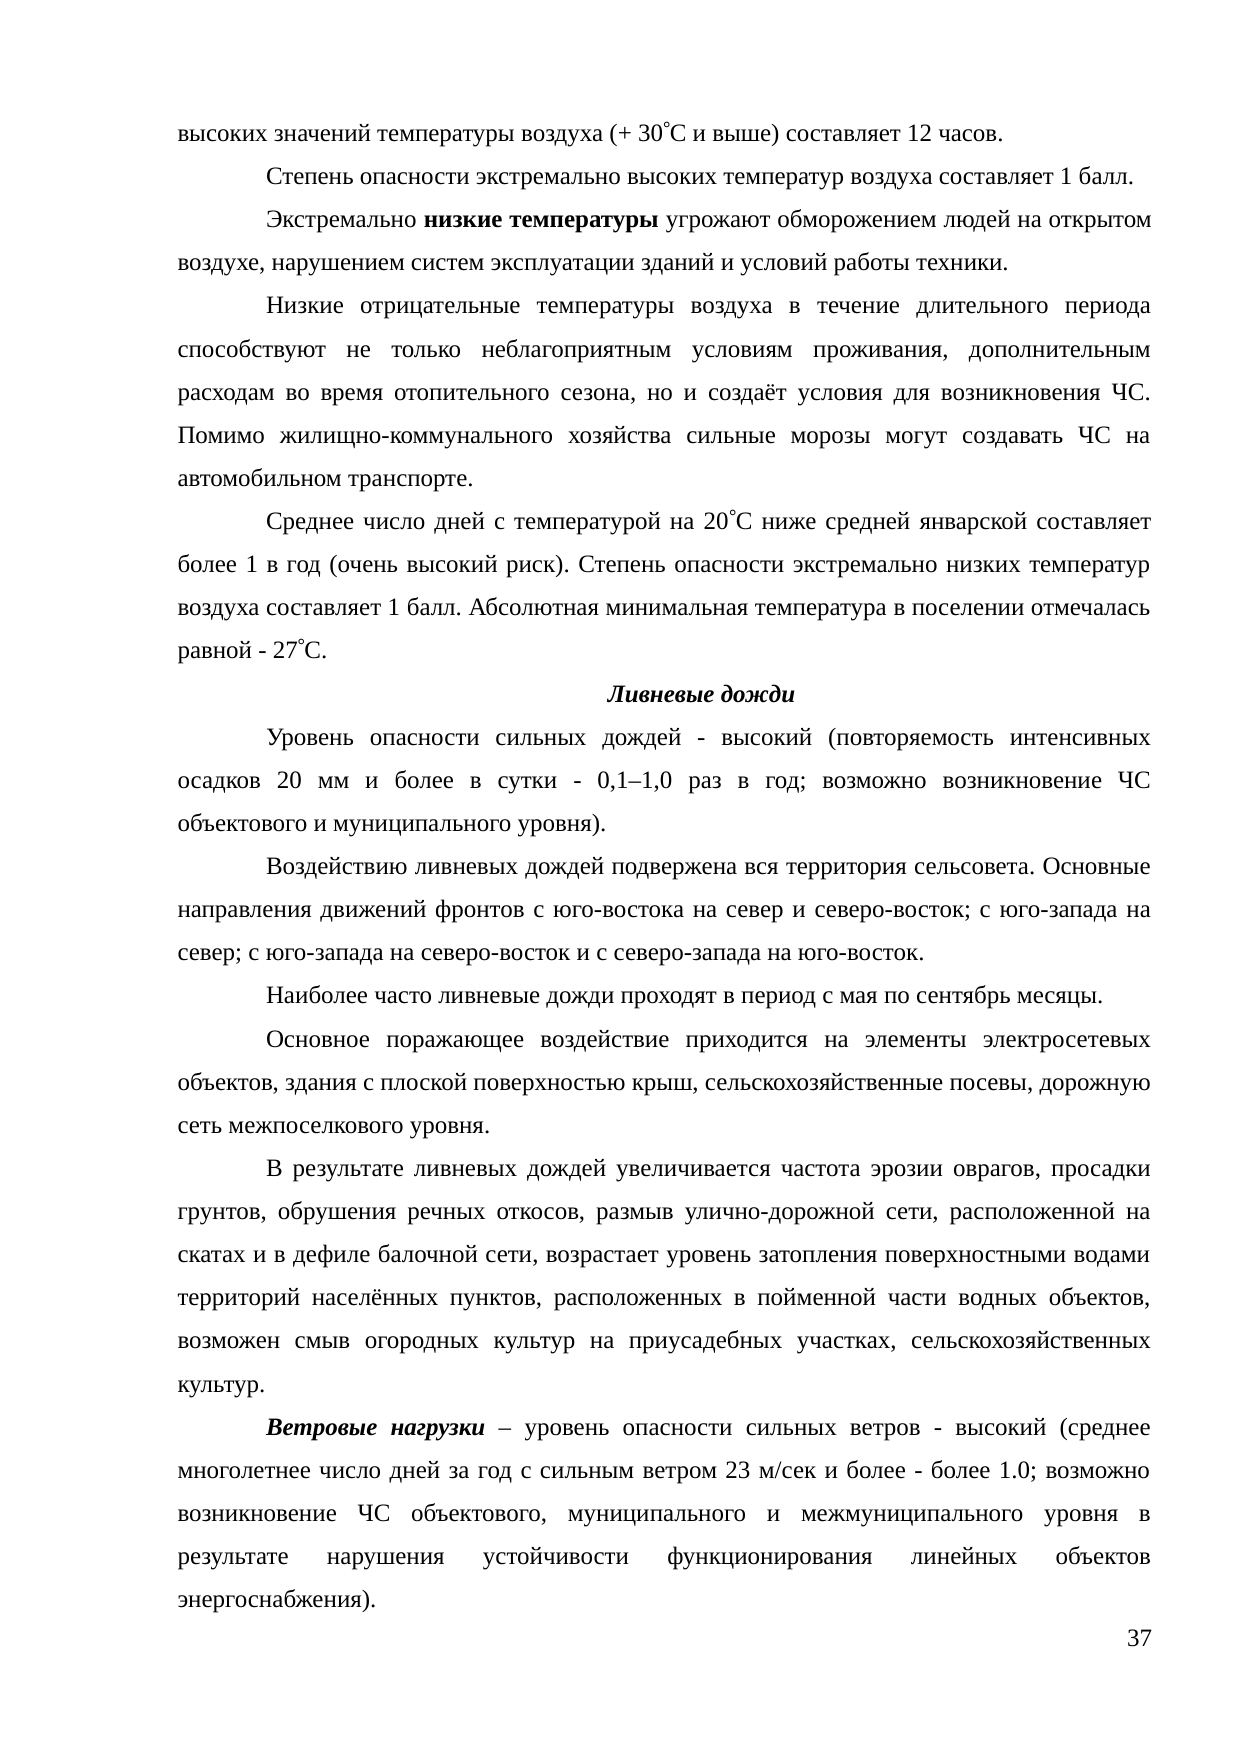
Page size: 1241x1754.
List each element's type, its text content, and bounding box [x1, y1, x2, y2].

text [177, 118, 1152, 147]
text Воздействию ливневых дождей подвержена вся территория сельсовета. Основные направления движений фронтов с юго-востока на север и северо-восток; с юго-запада на север; с юго-запада на северо-восток и с северо-запада на юго-восток. [177, 851, 1152, 966]
text Ветровые нагрузки – уровень опасности сильных ветров - высокий (среднее многолетнее число дней за год с сильным ветром 23 м/сек и более - более 1.0; возможно возникновение ЧС объектового, муниципального и межмуниципального уровня в результате нарушения устойчивости функционирования линейных объектов энергоснабжения). [177, 1412, 1152, 1613]
text Степень опасности экстремально высоких температур воздуха составляет 1 балл. [177, 161, 1152, 190]
text Наиболее часто ливневые дожди проходят в период с мая по сентябрь месяцы. [177, 981, 1152, 1009]
text Основное поражающее воздействие приходится на элементы электросетевых объектов, здания с плоской поверхностью крыш, сельскохозяйственные посевы, дорожную сеть межпоселкового уровня. [177, 1024, 1152, 1139]
text Ливневые дожди [177, 679, 1152, 707]
text Экстремально низкие температуры угрожают обморожением людей на открытом воздухе, нарушением систем эксплуатации зданий и условий работы техники. [177, 204, 1152, 276]
text Низкие отрицательные температуры воздуха в течение длительного периода способствуют не только неблагоприятным условиям проживания, дополнительным расходам во время отопительного сезона, но и создаёт условия для возникновения ЧС. Помимо жилищно-коммунального хозяйства сильные морозы могут создавать ЧС на автомобильном транспорте. [177, 291, 1152, 492]
text Среднее число дней с температурой на 20С ниже средней январской составляет более 1 в год (очень высокий риск). Степень опасности экстремально низких температур воздуха составляет 1 балл. Абсолютная минимальная температура в поселении отмечалась равной - 27С. [177, 506, 1152, 664]
text Уровень опасности сильных дождей - высокий (повторяемость интенсивных осадков 20 мм и более в сутки - 0,1–1,0 раз в год; возможно возникновение ЧС объектового и муниципального уровня). [177, 722, 1152, 837]
text В результате ливневых дождей увеличивается частота эрозии оврагов, просадки грунтов, обрушения речных откосов, размыв улично-дорожной сети, расположенной на скатах и в дефиле балочной сети, возрастает уровень затопления поверхностными водами территорий населённых пунктов, расположенных в пойменной части водных объектов, возможен смыв огородных культур на приусадебных участках, сельскохозяйственных культур. [177, 1153, 1152, 1397]
